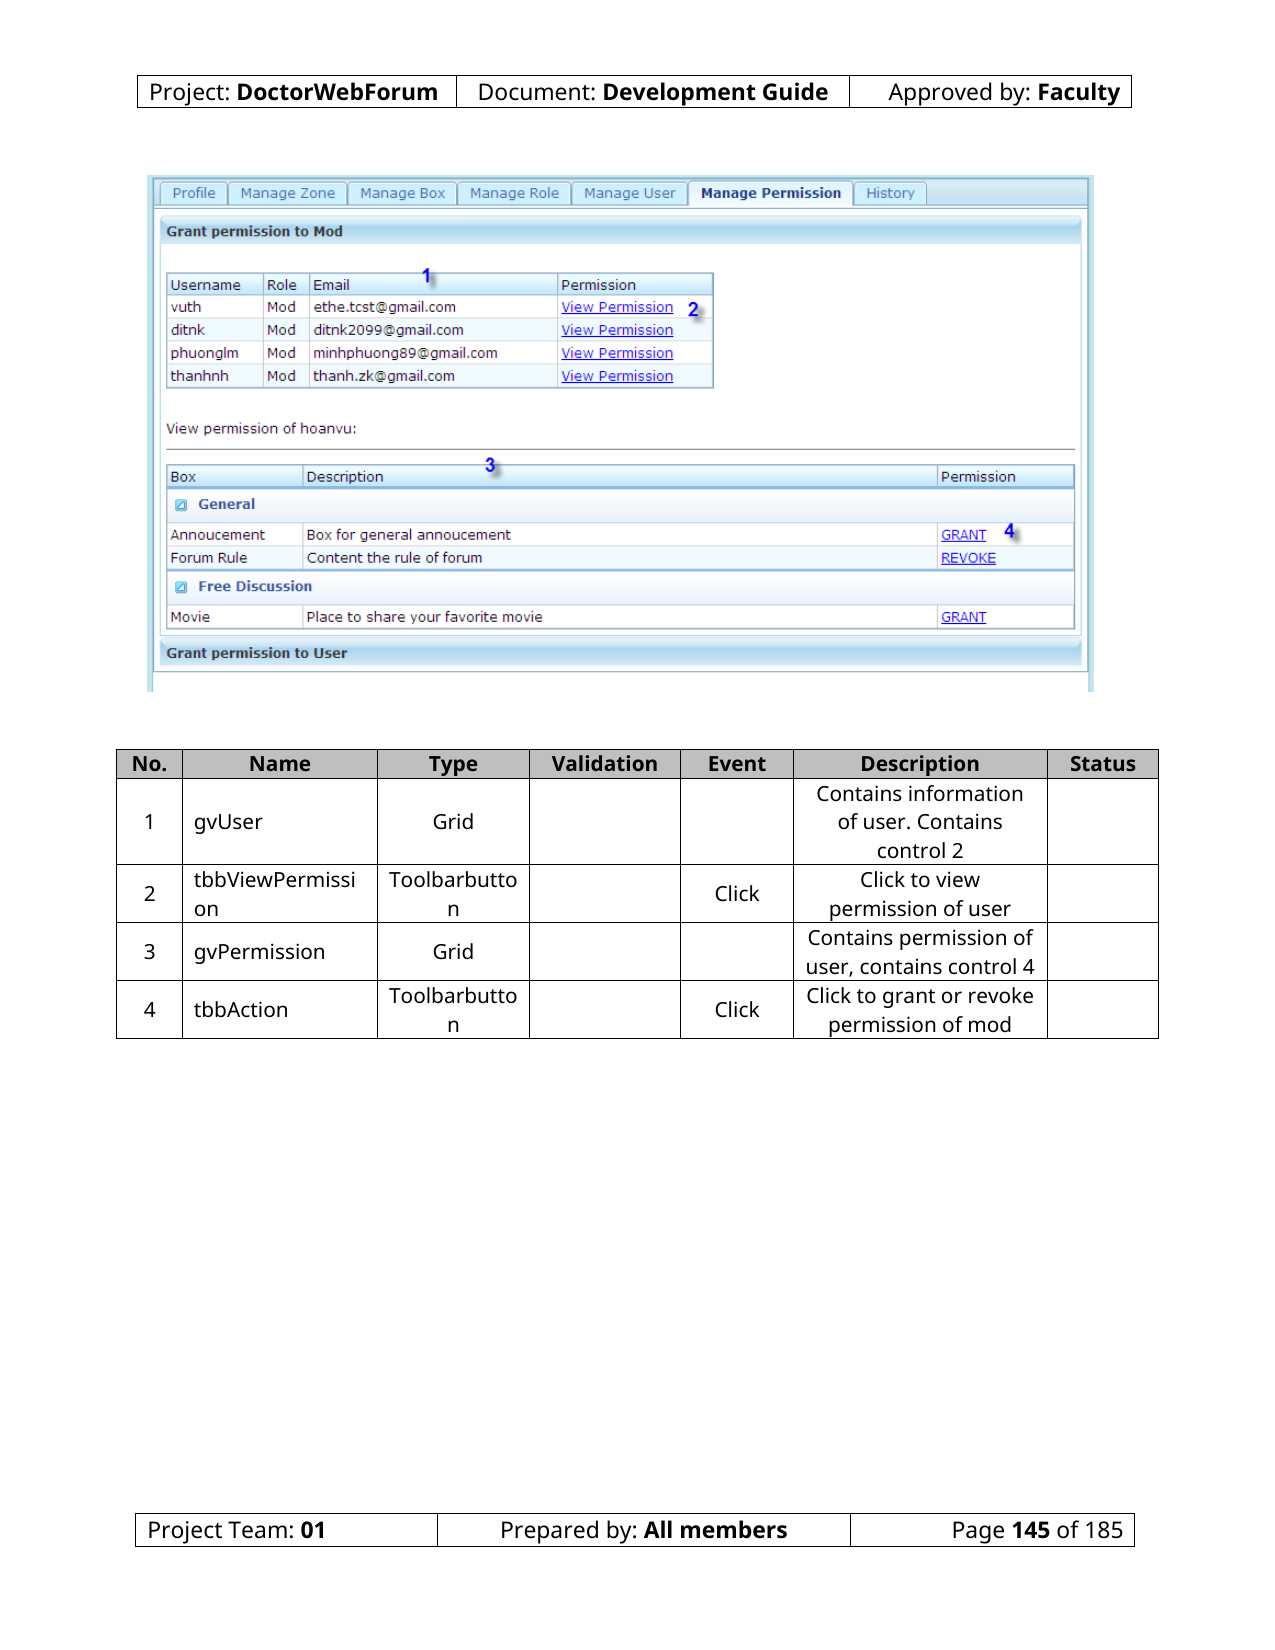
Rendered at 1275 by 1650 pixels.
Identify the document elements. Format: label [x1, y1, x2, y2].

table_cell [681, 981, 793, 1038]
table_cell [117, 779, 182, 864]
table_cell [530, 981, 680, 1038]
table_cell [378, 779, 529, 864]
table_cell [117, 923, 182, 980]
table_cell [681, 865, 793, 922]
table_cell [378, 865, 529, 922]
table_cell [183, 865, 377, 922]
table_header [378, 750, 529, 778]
picture [147, 175, 1094, 692]
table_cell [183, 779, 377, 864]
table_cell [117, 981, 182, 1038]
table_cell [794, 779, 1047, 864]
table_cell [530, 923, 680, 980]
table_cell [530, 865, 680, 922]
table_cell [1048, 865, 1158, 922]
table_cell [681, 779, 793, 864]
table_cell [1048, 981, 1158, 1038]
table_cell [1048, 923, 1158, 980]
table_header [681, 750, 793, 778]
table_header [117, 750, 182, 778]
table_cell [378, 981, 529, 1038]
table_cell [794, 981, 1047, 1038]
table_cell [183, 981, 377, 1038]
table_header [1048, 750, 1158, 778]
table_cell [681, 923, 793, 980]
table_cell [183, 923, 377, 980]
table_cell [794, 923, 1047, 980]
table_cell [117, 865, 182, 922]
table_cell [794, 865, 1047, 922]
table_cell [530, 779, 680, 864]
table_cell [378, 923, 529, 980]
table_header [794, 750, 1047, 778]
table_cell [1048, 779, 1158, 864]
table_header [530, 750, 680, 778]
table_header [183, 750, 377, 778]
